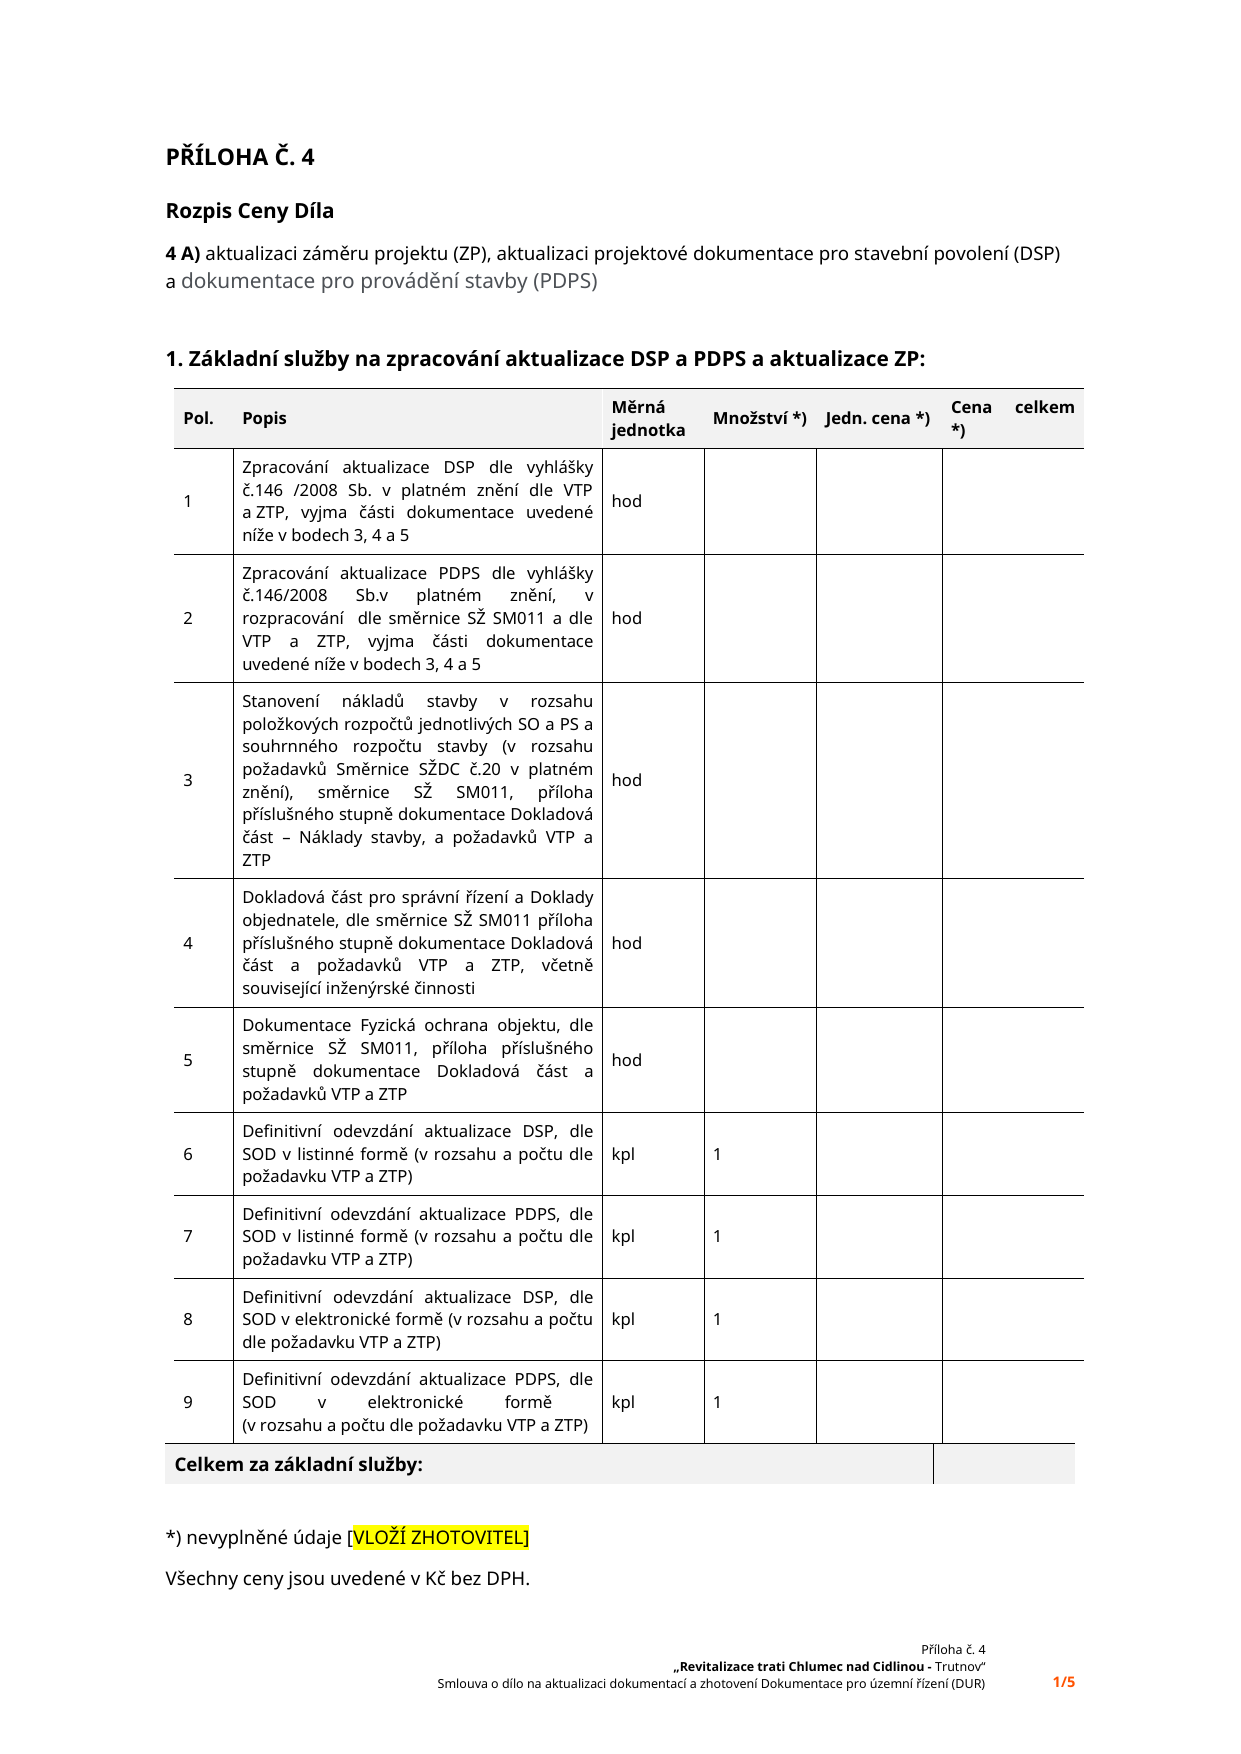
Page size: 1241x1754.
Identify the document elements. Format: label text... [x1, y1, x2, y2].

table_cell Definitivní odevzdání aktualizace DSP, dle SOD v listinné formě (v rozsahu a počtu dle požadavku VTP a ZTP) [234, 1113, 602, 1195]
table_header Popis [233, 389, 602, 448]
text 4 A) aktualizaci záměru projektu (ZP), aktualizaci projektové dokumentace pro stavební povolení (DSP) a dokumentace pro provádění stavby (PDPS) [165, 240, 1075, 294]
table_header [934, 1444, 1075, 1484]
table_cell [817, 683, 942, 878]
table_cell [817, 555, 942, 682]
table_cell [943, 555, 1084, 682]
table_cell [817, 1361, 942, 1443]
table_cell [817, 1113, 942, 1195]
table_cell [705, 683, 816, 878]
table_cell 3 [174, 683, 233, 878]
table_cell hod [603, 449, 704, 554]
text Příloha č. 4 [165, 141, 1075, 173]
table_cell hod [603, 683, 704, 878]
text Rozpis Ceny Díla [165, 197, 1075, 225]
text *) nevyplněné údaje [VLOŽÍ ZHOTOVITEL] [165, 1524, 1075, 1550]
table_cell 1 [705, 1279, 816, 1360]
table_cell 1 [705, 1196, 816, 1278]
table_cell [943, 1361, 1084, 1443]
text Všechny ceny jsou uvedené v Kč bez DPH. [165, 1565, 1075, 1591]
table_cell hod [603, 1008, 704, 1112]
table_cell kpl [603, 1113, 704, 1195]
table_cell kpl [603, 1279, 704, 1360]
table_cell 1 [705, 1113, 816, 1195]
table_cell Zpracování aktualizace PDPS dle vyhlášky č.146/2008 Sb.v platném znění, v rozpracování dle směrnice SŽ SM011 a dle VTP a ZTP, vyjma části dokumentace uvedené níže v bodech 3, 4 a 5 [234, 555, 602, 682]
table_cell [817, 1279, 942, 1360]
table_cell [817, 1196, 942, 1278]
table_cell kpl [603, 1361, 704, 1443]
table_cell [943, 449, 1084, 554]
table_header Množství *) [704, 389, 817, 448]
table_header Pol. [174, 389, 233, 448]
table_cell kpl [603, 1196, 704, 1278]
table_header Jedn. cena *) [817, 389, 942, 448]
table_cell Zpracování aktualizace DSP dle vyhlášky č.146 /2008 Sb. v platném znění dle VTP a ZTP, vyjma části dokumentace uvedené níže v bodech 3, 4 a 5 [234, 449, 602, 554]
table_cell 2 [174, 555, 233, 682]
table_cell 9 [174, 1361, 233, 1443]
table_cell 4 [174, 879, 233, 1006]
table_cell Definitivní odevzdání aktualizace PDPS, dle SOD v listinné formě (v rozsahu a počtu dle požadavku VTP a ZTP) [234, 1196, 602, 1278]
table_cell [943, 1279, 1084, 1360]
table_cell Definitivní odevzdání aktualizace PDPS, dle SOD v elektronické formě (v rozsahu a počtu dle požadavku VTP a ZTP) [234, 1361, 602, 1443]
table_cell [943, 1008, 1084, 1112]
table_cell [943, 879, 1084, 1006]
table_cell [705, 1008, 816, 1112]
table_header Cena celkem *) [942, 389, 1084, 448]
table_cell 5 [174, 1008, 233, 1112]
table_cell [705, 449, 816, 554]
table_cell [705, 879, 816, 1006]
table_cell [817, 1008, 942, 1112]
table_cell 7 [174, 1196, 233, 1278]
table_cell [817, 879, 942, 1006]
table_cell hod [603, 555, 704, 682]
table_cell [943, 1196, 1084, 1278]
table_cell 1 [705, 1361, 816, 1443]
table_cell 1 [174, 449, 233, 554]
table_header Celkem za základní služby: [165, 1444, 933, 1484]
table_cell [943, 683, 1084, 878]
table_cell hod [603, 879, 704, 1006]
table_cell Definitivní odevzdání aktualizace DSP, dle SOD v elektronické formě (v rozsahu a počtu dle požadavku VTP a ZTP) [234, 1279, 602, 1360]
table_cell Dokladová část pro správní řízení a Doklady objednatele, dle směrnice SŽ SM011 příloha příslušného stupně dokumentace Dokladová část a požadavků VTP a ZTP, včetně související inženýrské činnosti [234, 879, 602, 1006]
table_cell Stanovení nákladů stavby v rozsahu položkových rozpočtů jednotlivých SO a PS a souhrnného rozpočtu stavby (v rozsahu požadavků Směrnice SŽDC č.20 v platném znění), směrnice SŽ SM011, příloha příslušného stupně dokumentace Dokladová část – Náklady stavby, a požadavků VTP a ZTP [234, 683, 602, 878]
table_cell [705, 555, 816, 682]
table_cell [817, 449, 942, 554]
table_cell 8 [174, 1279, 233, 1360]
table_cell [943, 1113, 1084, 1195]
table_cell Dokumentace Fyzická ochrana objektu, dle směrnice SŽ SM011, příloha příslušného stupně dokumentace Dokladová část a požadavků VTP a ZTP [234, 1008, 602, 1112]
table_cell 6 [174, 1113, 233, 1195]
table_header Měrná jednotka [603, 389, 704, 448]
text 1. Základní služby na zpracování aktualizace DSP a PDPS a aktualizace ZP: [165, 344, 1075, 373]
